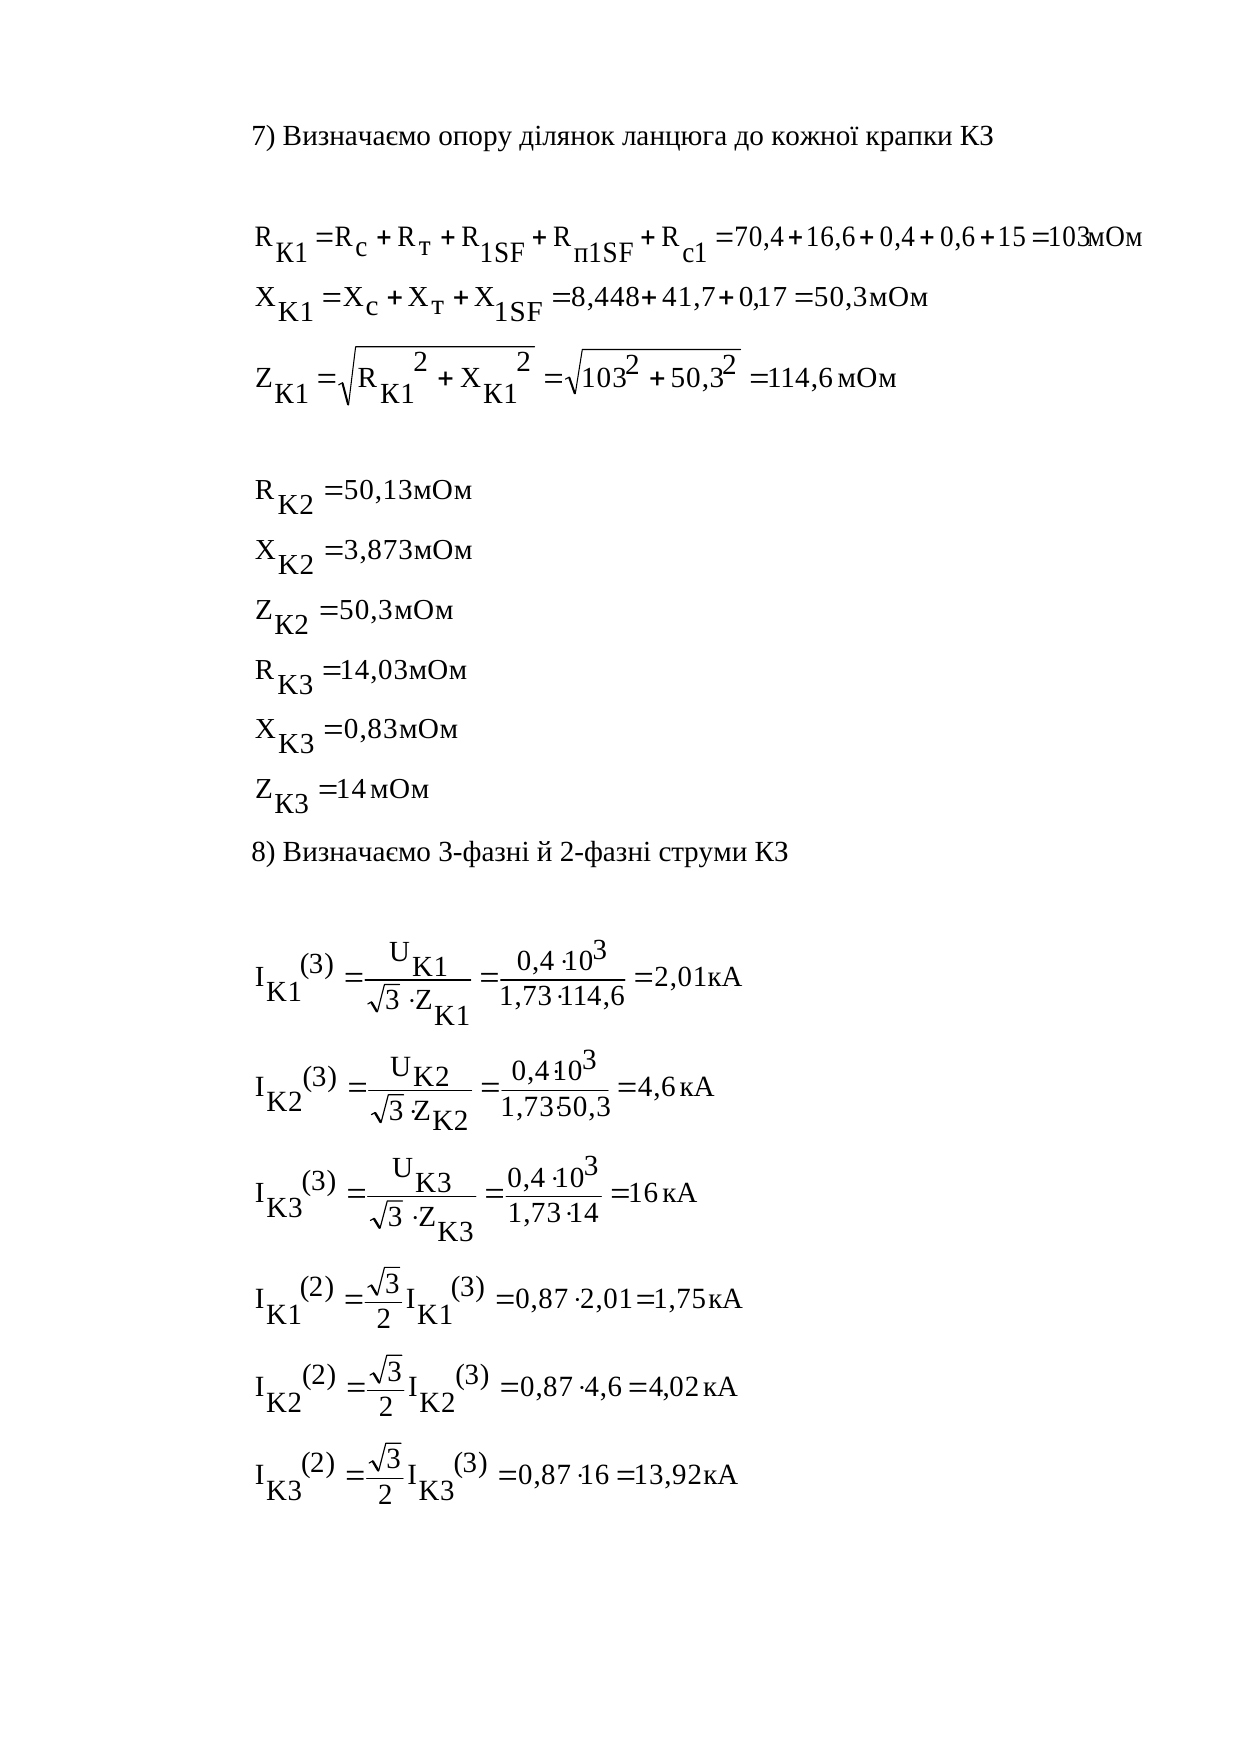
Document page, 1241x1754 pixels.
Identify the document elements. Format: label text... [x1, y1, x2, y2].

text 7) Визначаємо опору ділянок ланцюга до кожної крапки КЗ [177, 118, 1152, 152]
text 8) Визначаємо 3-фазні й 2-фазні струми КЗ [177, 834, 1152, 867]
